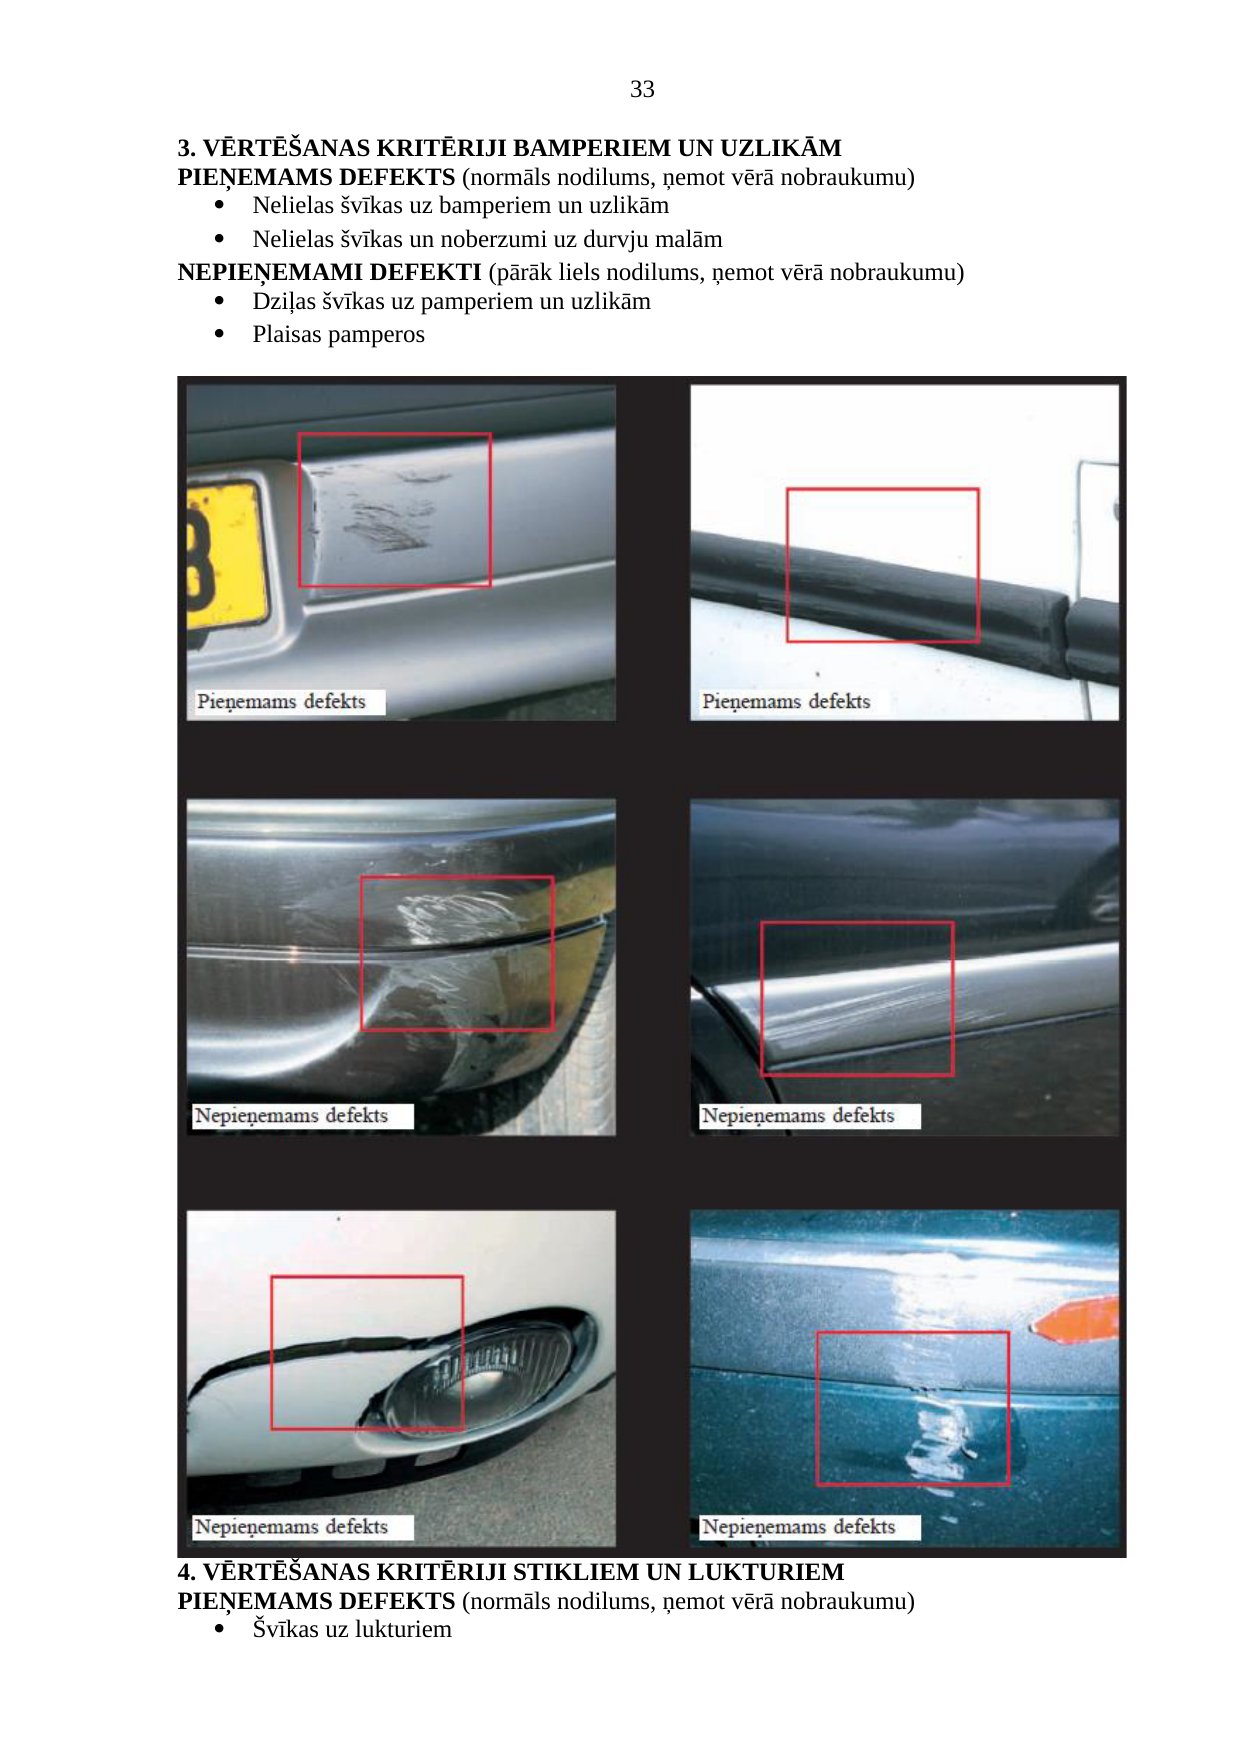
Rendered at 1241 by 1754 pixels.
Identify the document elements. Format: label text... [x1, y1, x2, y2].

list Švīkas uz lukturiem [215, 1614, 1107, 1643]
text PIEŅEMAMS DEFEKTS (normāls nodilums, ņemot vērā nobraukumu) [177, 1586, 1107, 1614]
text PIEŅEMAMS DEFEKTS (normāls nodilums, ņemot vērā nobraukumu) [177, 162, 1107, 190]
list Nelielas švīkas uz bamperiem un uzlikām [215, 190, 1107, 219]
text 4. VĒRTĒŠANAS KRITĒRIJI STIKLIEM UN LUKTURIEM [177, 1558, 1107, 1586]
list Nelielas švīkas un noberzumi uz durvju malām [215, 224, 1107, 252]
list Dziļas švīkas uz pamperiem un uzlikām [215, 286, 1107, 314]
list Plaisas pamperos [215, 319, 1107, 348]
text NEPIEŅEMAMI DEFEKTI (pārāk liels nodilums, ņemot vērā nobraukumu) [177, 257, 1107, 286]
text 3. VĒRTĒŠANAS KRITĒRIJI BAMPERIEM UN UZLIKĀM [177, 133, 1107, 162]
